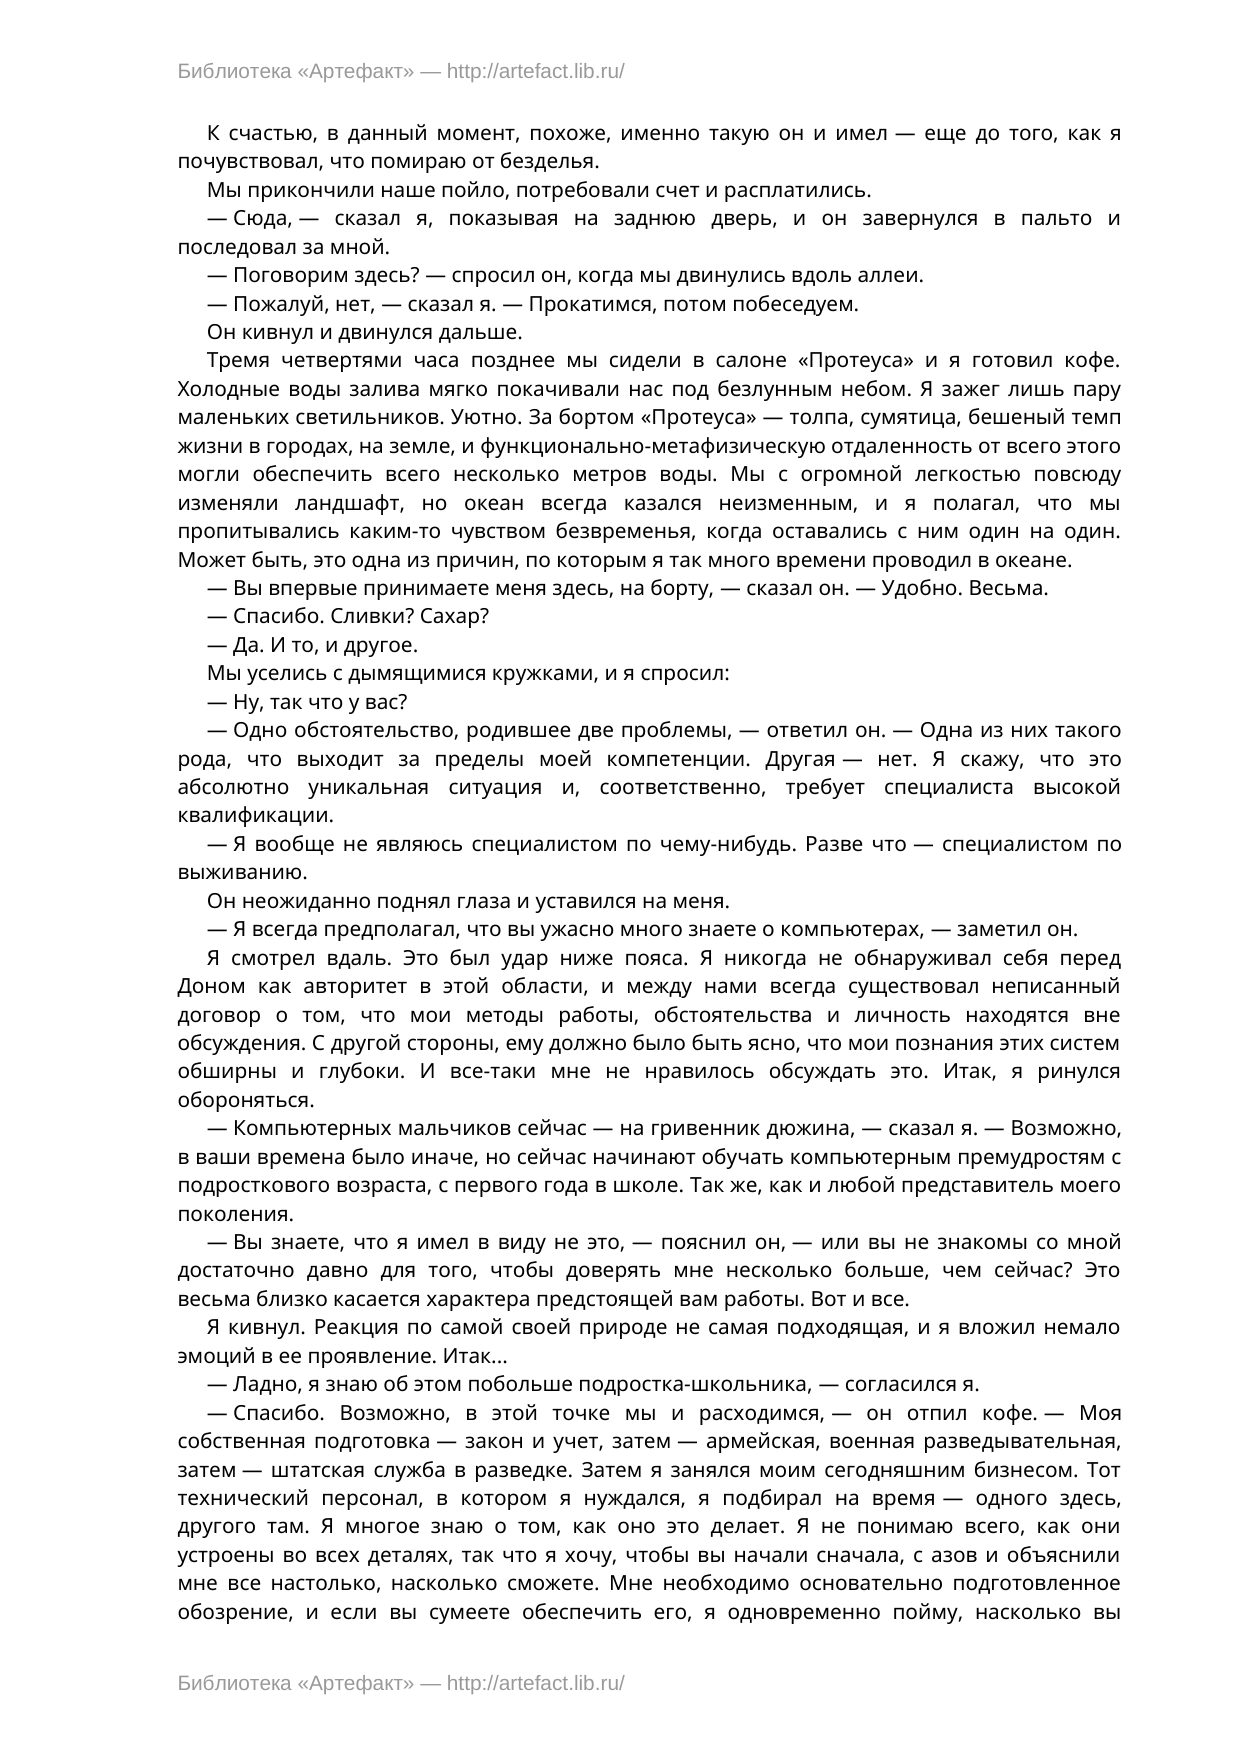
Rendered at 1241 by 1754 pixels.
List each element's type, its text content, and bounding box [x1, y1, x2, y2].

text — Я вообще не являюсь специалистом по чему-нибудь. Разве что — специалистом по выживанию. [177, 829, 1122, 886]
text — Компьютерных мальчиков сейчас — на гривенник дюжина, — сказал я. — Возможно, в ваши времена было иначе, но сейчас начинают обучать компьютерным премудростям с подросткового возраста, с первого года в школе. Так же, как и любой представитель моего поколения. [177, 1113, 1122, 1227]
text Тремя четвертями часа позднее мы сидели в салоне «Протеуса» и я готовил кофе. Холодные воды залива мягко покачивали нас под безлунным небом. Я зажег лишь пару маленьких светильников. Уютно. За бортом «Протеуса» — толпа, сумятица, бешеный темп жизни в городах, на земле, и функционально-метафизическую отдаленность от всего этого могли обеспечить всего несколько метров воды. Мы с огромной легкостью повсюду изменяли ландшафт, но океан всегда казался неизменным, и я полагал, что мы пропитывались каким-то чувством безвременья, когда оставались с ним один на один. Может быть, это одна из причин, по которым я так много времени проводил в океане. [177, 346, 1122, 573]
text Мы прикончили наше пойло, потребовали счет и расплатились. [177, 175, 1122, 203]
text — Спасибо. Сливки? Сахар? [177, 602, 1122, 630]
text Я смотрел вдаль. Это был удар ниже пояса. Я никогда не обнаруживал себя перед Доном как авторитет в этой области, и между нами всегда существовал неписанный договор о том, что мои методы работы, обстоятельства и личность находятся вне обсуждения. С другой стороны, ему должно было быть ясно, что мои познания этих систем обширны и глубоки. И все-таки мне не нравилось обсуждать это. Итак, я ринулся обороняться. [177, 943, 1122, 1113]
text — Пожалуй, нет, — сказал я. — Прокатимся, потом побеседуем. [177, 289, 1122, 317]
text — Да. И то, и другое. [177, 630, 1122, 658]
text — Ну, так что у вас? [177, 687, 1122, 715]
text — Ладно, я знаю об этом побольше подростка-школьника, — согласился я. [177, 1369, 1122, 1398]
text — Вы знаете, что я имел в виду не это, — пояснил он, — или вы не знакомы со мной достаточно давно для того, чтобы доверять мне несколько больше, чем сейчас? Это весьма близко касается характера предстоящей вам работы. Вот и все. [177, 1227, 1122, 1312]
text К счастью, в данный момент, похоже, именно такую он и имел — еще до того, как я почувствовал, что помираю от безделья. [177, 118, 1122, 175]
text — Одно обстоятельство, родившее две проблемы, — ответил он. — Одна из них такого рода, что выходит за пределы моей компетенции. Другая — нет. Я скажу, что это абсолютно уникальная ситуация и, соответственно, требует специалиста высокой квалификации. [177, 715, 1122, 829]
text — Вы впервые принимаете меня здесь, на борту, — сказал он. — Удобно. Весьма. [177, 573, 1122, 602]
text Он неожиданно поднял глаза и уставился на меня. [177, 886, 1122, 914]
text — Поговорим здесь? — спросил он, когда мы двинулись вдоль аллеи. [177, 260, 1122, 289]
text Он кивнул и двинулся дальше. [177, 317, 1122, 346]
text — Я всегда предполагал, что вы ужасно много знаете о компьютерах, — заметил он. [177, 914, 1122, 943]
text Мы уселись с дымящимися кружками, и я спросил: [177, 658, 1122, 687]
text Я кивнул. Реакция по самой своей природе не самая подходящая, и я вложил немало эмоций в ее проявление. Итак... [177, 1312, 1122, 1369]
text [177, 1398, 1122, 1625]
text — Сюда, — сказал я, показывая на заднюю дверь, и он завернулся в пальто и последовал за мной. [177, 203, 1122, 260]
